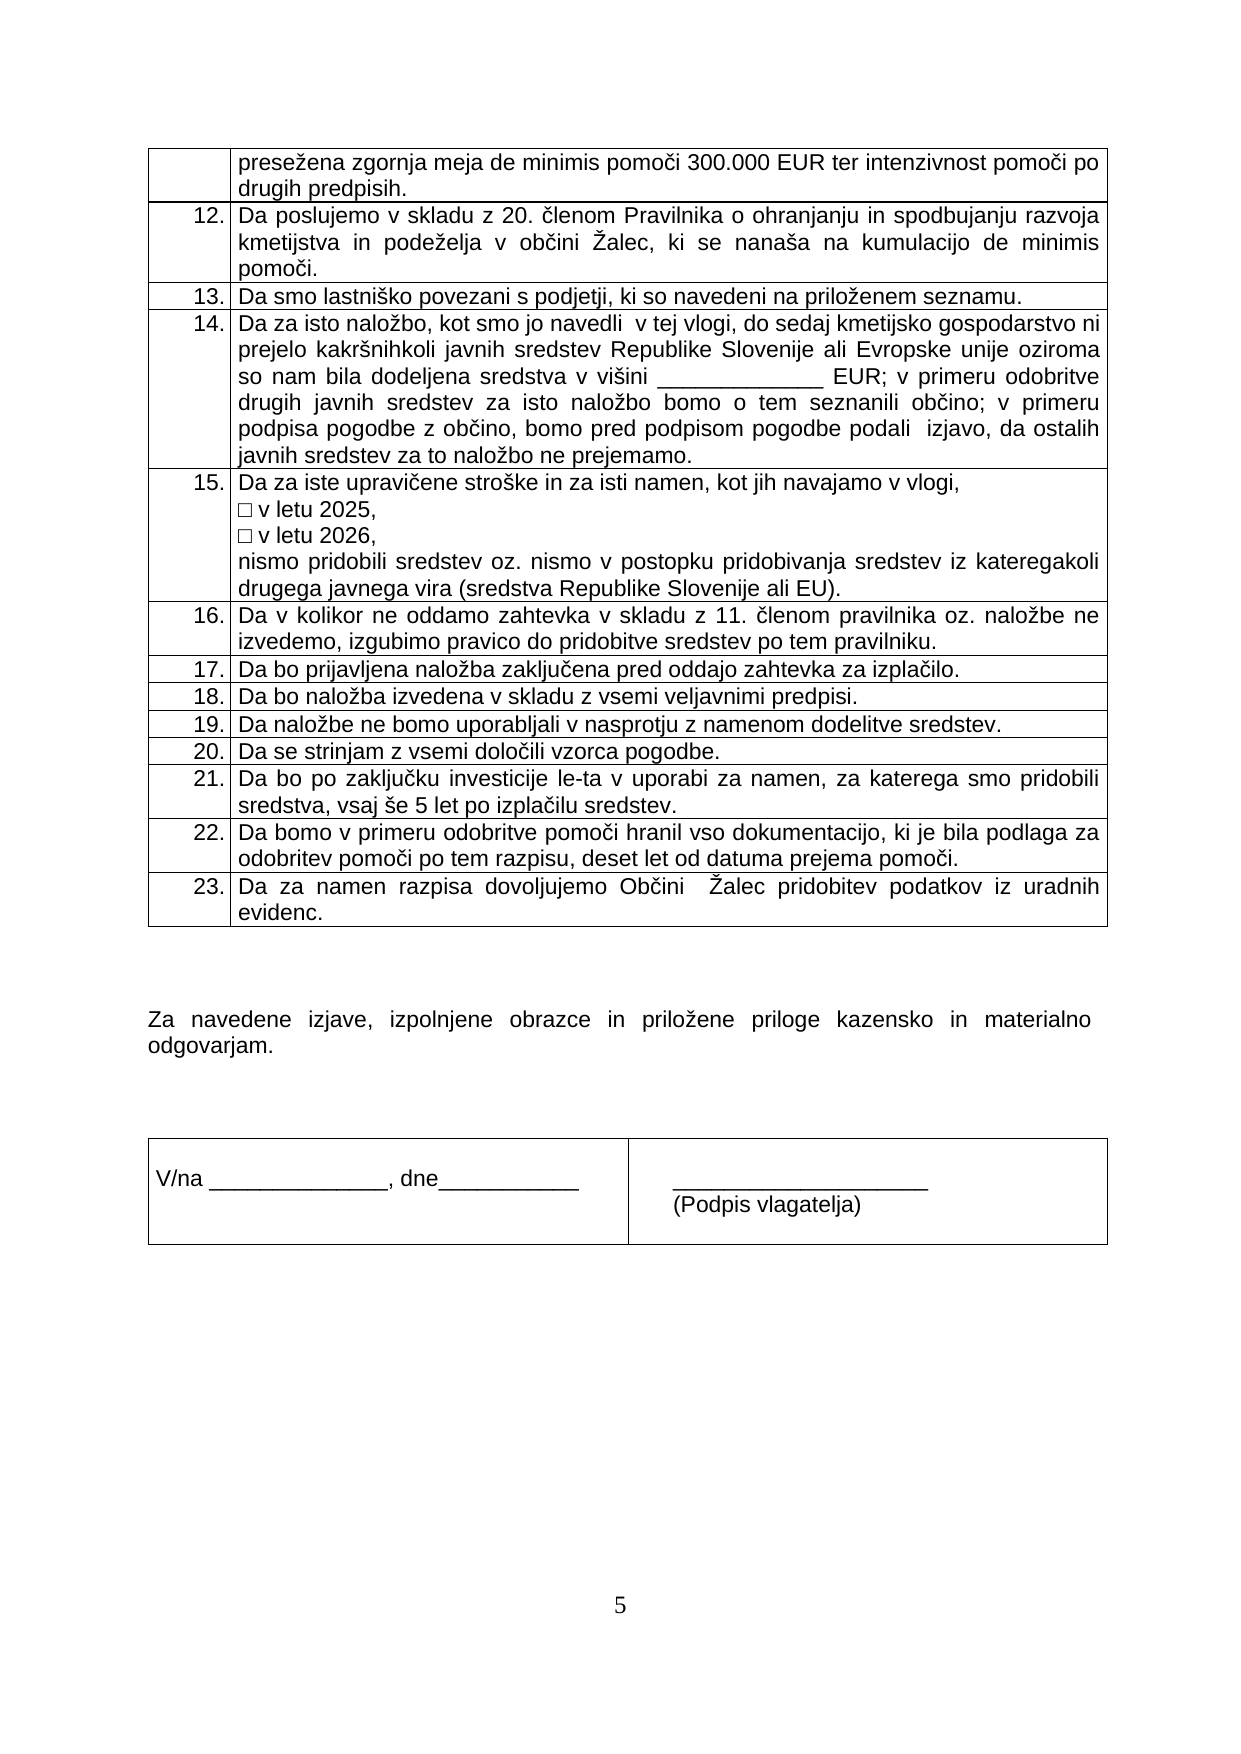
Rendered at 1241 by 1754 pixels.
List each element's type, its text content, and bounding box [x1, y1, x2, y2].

table_cell Da se strinjam z vsemi določili vzorca pogodbe. [231, 738, 1107, 764]
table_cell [231, 149, 1107, 201]
table_cell Da bomo v primeru odobritve pomoči hranil vso dokumentacijo, ki je bila podlaga za odobritev pomoči po tem razpisu, deset let od datuma prejema pomoči. [231, 819, 1107, 872]
text Za navedene izjave, izpolnjene obrazce in priložene priloge kazensko in materialno odgovarjam. [148, 1006, 1092, 1058]
table_cell [149, 283, 230, 309]
table_cell Da za isto naložbo, kot smo jo navedli v tej vlogi, do sedaj kmetijsko gospodarstvo ni prejelo kakršnihkoli javnih sredstev Republike Slovenije ali Evropske unije oziroma so nam bila dodeljena sredstva v višini _____________ EUR; v primeru odobritve drugih javnih sredstev za isto naložbo bomo o tem seznanili občino; v primeru podpisa pogodbe z občino, bomo pred podpisom pogodbe podali izjavo, da ostalih javnih sredstev za to naložbo ne prejemamo. [231, 310, 1107, 468]
table_header ____________________ (Podpis vlagatelja) [629, 1139, 1107, 1244]
table_cell Da smo lastniško povezani s podjetji, ki so navedeni na priloženem seznamu. [231, 283, 1107, 309]
table_cell [149, 656, 230, 682]
table_cell [149, 310, 230, 468]
table_cell Da za namen razpisa dovoljujemo Občini Žalec pridobitev podatkov iz uradnih evidenc. [231, 873, 1107, 926]
table_cell Da v kolikor ne oddamo zahtevka v skladu z 11. členom pravilnika oz. naložbe ne izvedemo, izgubimo pravico do pridobitve sredstev po tem pravilniku. [231, 602, 1107, 655]
table_cell Da bo naložba izvedena v skladu z vsemi veljavnimi predpisi. [231, 683, 1107, 709]
table_cell [149, 711, 230, 737]
table_cell Da bo prijavljena naložba zaključena pred oddajo zahtevka za izplačilo. [231, 656, 1107, 682]
table_cell [149, 203, 230, 282]
table_cell [149, 765, 230, 818]
table_cell Da za iste upravičene stroške in za isti namen, kot jih navajamo v vlogi, □ v letu 2025, □ v letu 2026, nismo pridobili sredstev oz. nismo v postopku pridobivanja sredstev iz kateregakoli drugega javnega vira (sredstva Republike Slovenije ali EU). [231, 469, 1107, 601]
table_cell [149, 149, 230, 201]
table_cell [149, 602, 230, 655]
table_cell [149, 738, 230, 764]
table_cell [149, 683, 230, 709]
table_cell [149, 873, 230, 926]
table_cell [149, 469, 230, 601]
table_cell Da poslujemo v skladu z 20. členom Pravilnika o ohranjanju in spodbujanju razvoja kmetijstva in podeželja v občini Žalec, ki se nanaša na kumulacijo de minimis pomoči. [231, 203, 1107, 282]
table_header V/na ______________, dne___________ [149, 1139, 628, 1244]
table_cell Da bo po zaključku investicije le-ta v uporabi za namen, za katerega smo pridobili sredstva, vsaj še 5 let po izplačilu sredstev. [231, 765, 1107, 818]
table_cell Da naložbe ne bomo uporabljali v nasprotju z namenom dodelitve sredstev. [231, 711, 1107, 737]
table_cell [149, 819, 230, 872]
